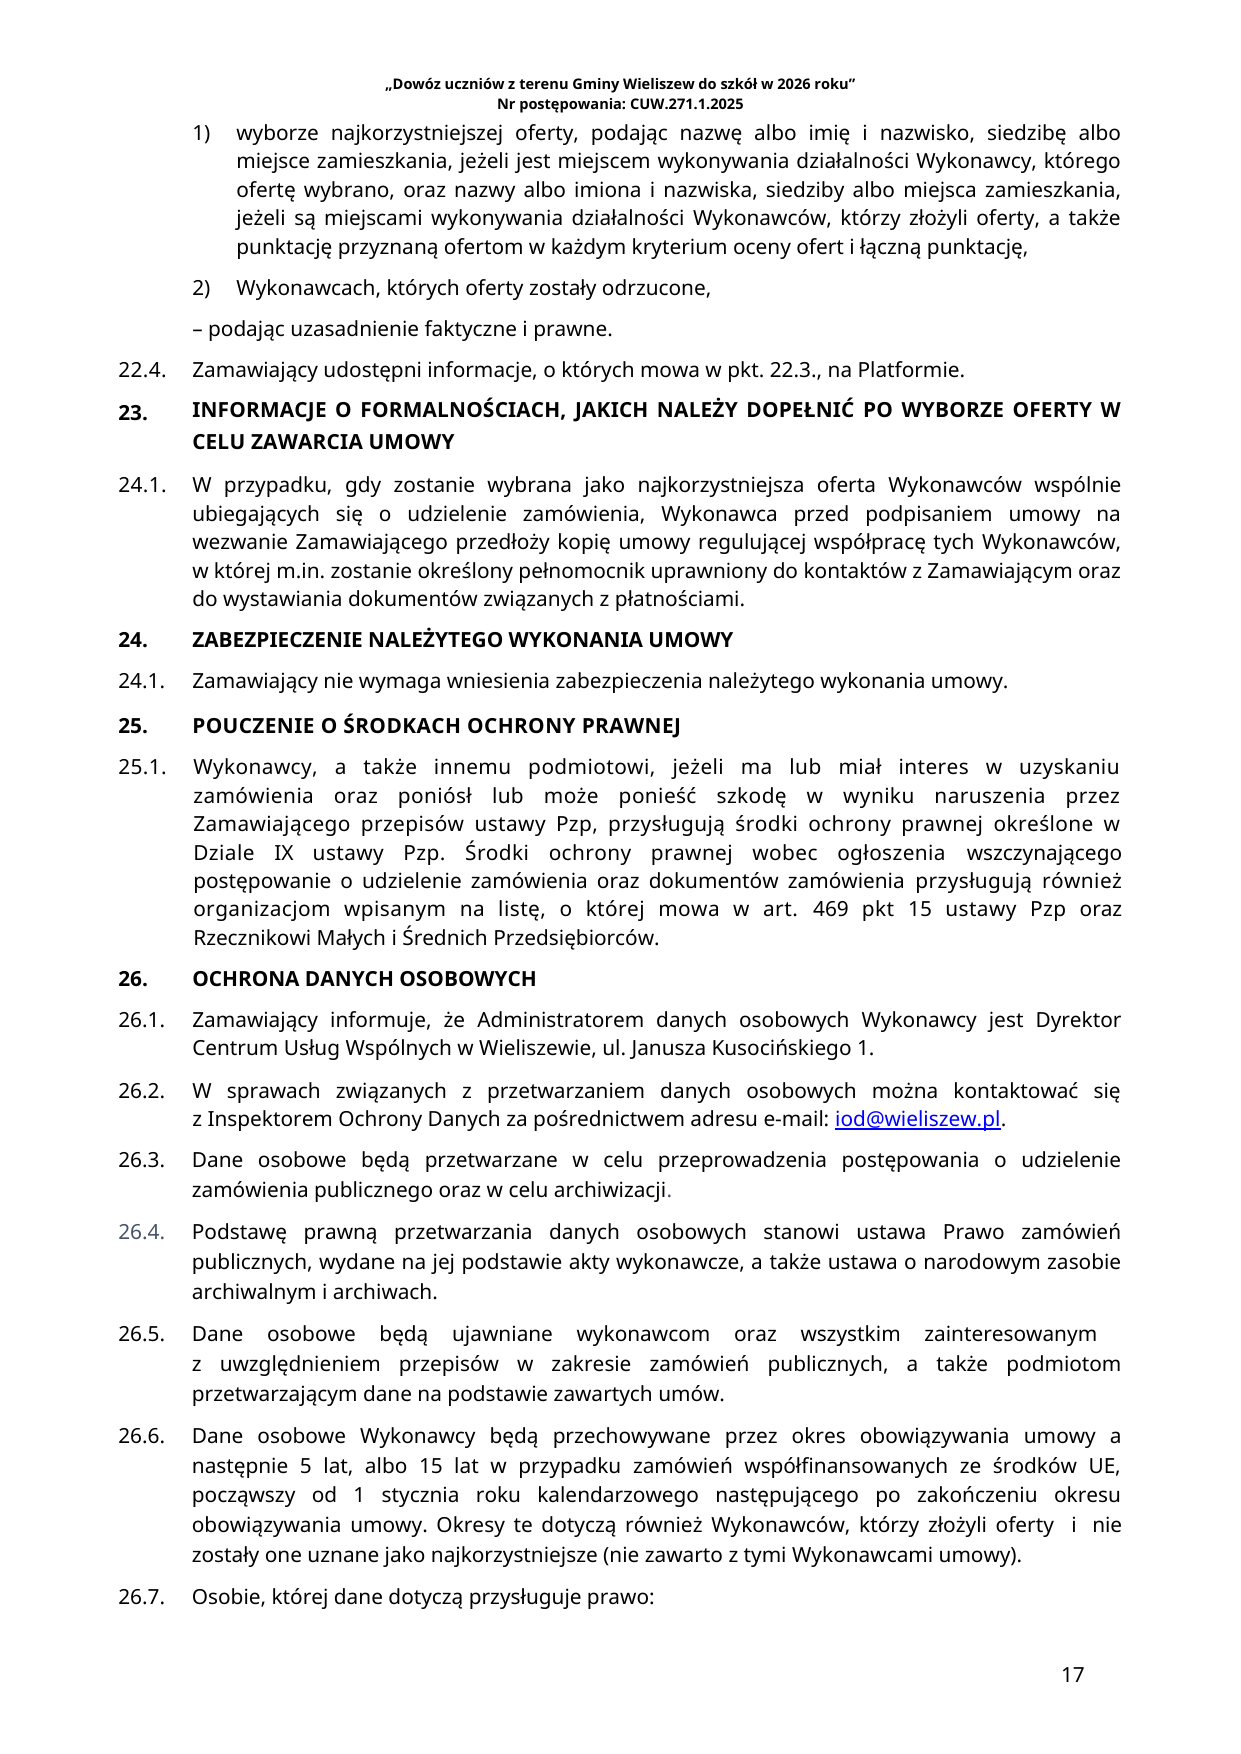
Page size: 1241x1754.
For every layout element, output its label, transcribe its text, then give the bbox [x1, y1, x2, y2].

list wyborze najkorzystniejszej oferty, podając nazwę albo imię i nazwisko, siedzibę albo miejsce zamieszkania, jeżeli jest miejscem wykonywania działalności Wykonawcy, którego ofertę wybrano, oraz nazwy albo imiona i nazwiska, siedziby albo miejsca zamieszkania, jeżeli są miejscami wykonywania działalności Wykonawców, którzy złożyli oferty, a także punktację przyznaną ofertom w każdym kryterium oceny ofert i łączną punktację, [192, 118, 1122, 260]
text 26.4. Podstawę prawną przetwarzania danych osobowych stanowi ustawa Prawo zamówień publicznych, wydane na jej podstawie akty wykonawcze, a także ustawa o narodowym zasobie archiwalnym i archiwach. [118, 1217, 1122, 1305]
text 26.7. Osobie, której dane dotyczą przysługuje prawo: [118, 1582, 1122, 1611]
text 26.2. W sprawach związanych z przetwarzaniem danych osobowych można kontaktować się z Inspektorem Ochrony Danych za pośrednictwem adresu e-mail: iod@wieliszew.pl. [118, 1076, 1122, 1133]
text 26.6. Dane osobowe Wykonawcy będą przechowywane przez okres obowiązywania umowy a następnie 5 lat, albo 15 lat w przypadku zamówień współfinansowanych ze środków UE, począwszy od 1 stycznia roku kalendarzowego następującego po zakończeniu okresu obowiązywania umowy. Okresy te dotyczą również Wykonawców, którzy złożyli oferty i nie zostały one uznane jako najkorzystniejsze (nie zawarto z tymi Wykonawcami umowy). [118, 1421, 1122, 1569]
list Wykonawcach, których oferty zostały odrzucone, [192, 273, 1122, 301]
text – podając uzasadnienie faktyczne i prawne. [192, 314, 1122, 342]
text 24.1. Zamawiający nie wymaga wniesienia zabezpieczenia należytego wykonania umowy. [118, 666, 1133, 695]
text 25.1. Wykonawcy, a także innemu podmiotowi, jeżeli ma lub miał interes w uzyskaniu zamówienia oraz poniósł lub może ponieść szkodę w wyniku naruszenia przez Zamawiającego przepisów ustawy Pzp, przysługują środki ochrony prawnej określone w Dziale IX ustawy Pzp. Środki ochrony prawnej wobec ogłoszenia wszczynającego postępowanie o udzielenie zamówienia oraz dokumentów zamówienia przysługują również organizacjom wpisanym na listę, o której mowa w art. 469 pkt 15 ustawy Pzp oraz Rzecznikowi Małych i Średnich Przedsiębiorców. [118, 752, 1122, 951]
text 23. INFORMACJE O FORMALNOŚCIACH, JAKICH NALEŻY DOPEŁNIĆ PO WYBORZE OFERTY W CELU ZAWARCIA UMOWY [118, 396, 1122, 458]
text 26. OCHRONA DANYCH OSOBOWYCH [118, 964, 1122, 992]
text 25. POUCZENIE O ŚRODKACH OCHRONY PRAWNEJ [118, 711, 1122, 740]
text 22.4. Zamawiający udostępni informacje, o których mowa w pkt. 22.3., na Platformie. [118, 355, 1122, 383]
text 26.3. Dane osobowe będą przetwarzane w celu przeprowadzenia postępowania o udzielenie zamówienia publicznego oraz w celu archiwizacji. [118, 1145, 1122, 1203]
text 24. ZABEZPIECZENIE NALEŻYTEGO WYKONANIA UMOWY [118, 625, 1122, 654]
text 26.5. Dane osobowe będą ujawniane wykonawcom oraz wszystkim zainteresowanym z uwzględnieniem przepisów w zakresie zamówień publicznych, a także podmiotom przetwarzającym dane na podstawie zawartych umów. [118, 1319, 1122, 1407]
text 24.1. W przypadku, gdy zostanie wybrana jako najkorzystniejsza oferta Wykonawców wspólnie ubiegających się o udzielenie zamówienia, Wykonawca przed podpisaniem umowy na wezwanie Zamawiającego przedłoży kopię umowy regulującej współpracę tych Wykonawców, w której m.in. zostanie określony pełnomocnik uprawniony do kontaktów z Zamawiającym oraz do wystawiania dokumentów związanych z płatnościami. [118, 471, 1122, 613]
text 26.1. Zamawiający informuje, że Administratorem danych osobowych Wykonawcy jest Dyrektor Centrum Usług Wspólnych w Wieliszewie, ul. Janusza Kusocińskiego 1. [118, 1005, 1122, 1062]
